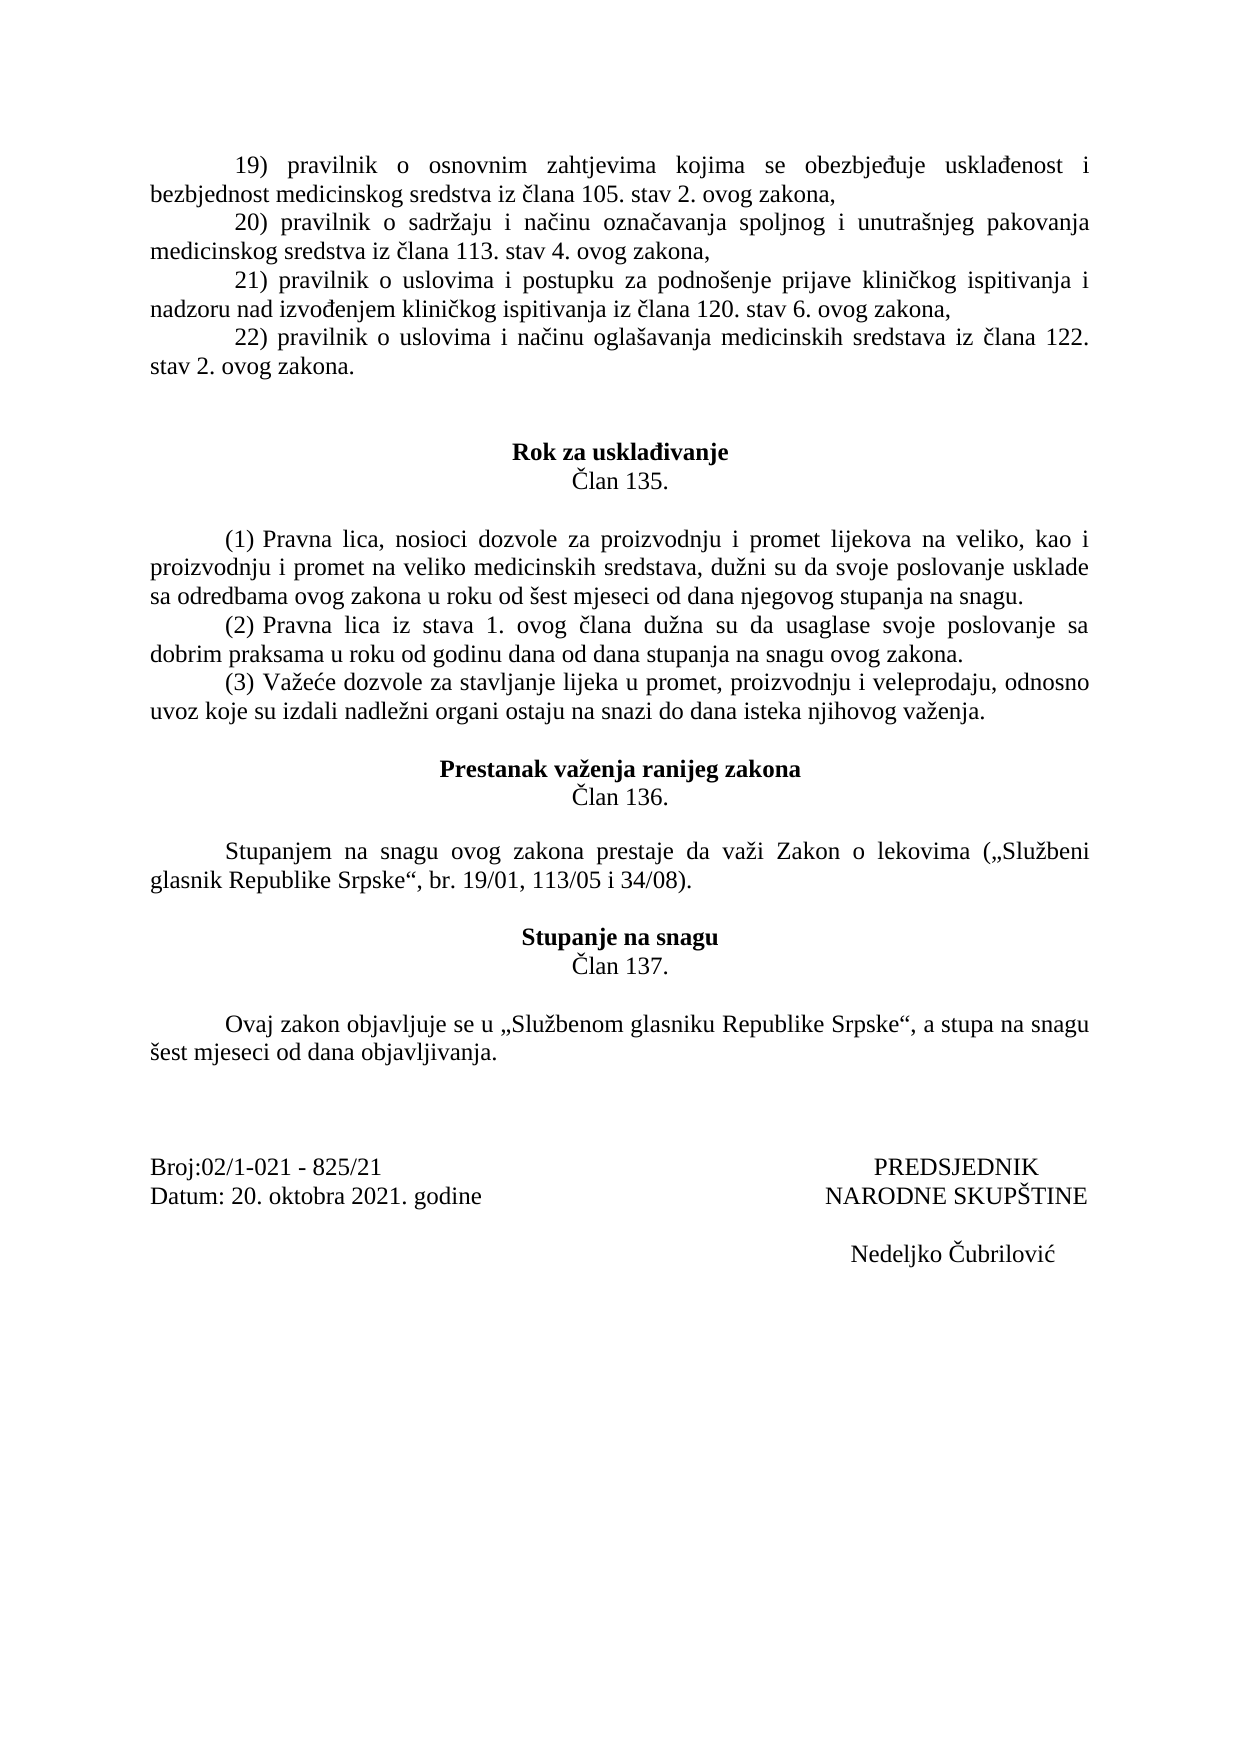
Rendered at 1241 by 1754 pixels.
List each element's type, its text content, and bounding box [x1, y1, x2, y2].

text Prestanak važenja ranijeg zakona [150, 754, 1090, 782]
text 21) pravilnik o uslovima i postupku za podnošenje prijave kliničkog ispitivanja i nadzoru nad izvođenjem kliničkog ispitivanja iz člana 120. stav 6. ovog zakona, [150, 265, 1090, 322]
text 22) pravilnik o uslovima i načinu oglašavanja medicinskih sredstava iz člana 122. stav 2. ovog zakona. [150, 322, 1090, 380]
text Stupanjem na snagu ovog zakona prestaje da važi Zakon o lekovima („Službeni glasnik Republike Srpske“, br. 19/01, 113/05 i 34/08). [150, 836, 1090, 894]
text Nedeljko Čubrilović [150, 1239, 1090, 1267]
text (1) Pravna lica, nosioci dozvole za proizvodnju i promet lijekova na veliko, kao i proizvodnju i promet na veliko medicinskih sredstava, dužni su da svoje poslovanje usklade sa odredbama ovog zakona u roku od šest mjeseci od dana njegovog stupanja na snagu. [150, 524, 1090, 610]
text Rok za usklađivanje [150, 437, 1090, 466]
text Stupanje na snagu [150, 922, 1090, 951]
text 20) pravilnik o sadržaju i načinu označavanja spoljnog i unutrašnjeg pakovanja medicinskog sredstva iz člana 113. stav 4. ovog zakona, [150, 207, 1090, 265]
text Član 135. [150, 466, 1090, 495]
text Član 136. [150, 782, 1090, 811]
text (2) Pravna lica iz stava 1. ovog člana dužna su da usaglase svoje poslovanje sa dobrim praksama u roku od godinu dana od dana stupanja na snagu ovog zakona. [150, 610, 1090, 667]
text (3) Važeće dozvole za stavljanje lijeka u promet, proizvodnju i veleprodaju, odnosno uvoz koje su izdali nadležni organi ostaju na snazi do dana isteka njihovog važenja. [150, 667, 1090, 725]
text Ovaj zakon objavljuje se u „Službenom glasniku Republike Srpske“, a stupa na snagu šest mjeseci od dana objavljivanja. [150, 1009, 1090, 1066]
text Član 137. [150, 951, 1090, 980]
text Broj:02/1-021 - 825/21 PREDSJEDNIK [150, 1152, 1090, 1181]
text Datum: 20. oktobra 2021. godine NARODNE SKUPŠTINE [150, 1181, 1090, 1210]
text 19) pravilnik o osnovnim zahtjevima kojima se obezbjeđuje usklađenost i bezbjednost medicinskog sredstva iz člana 105. stav 2. ovog zakona, [150, 150, 1090, 207]
